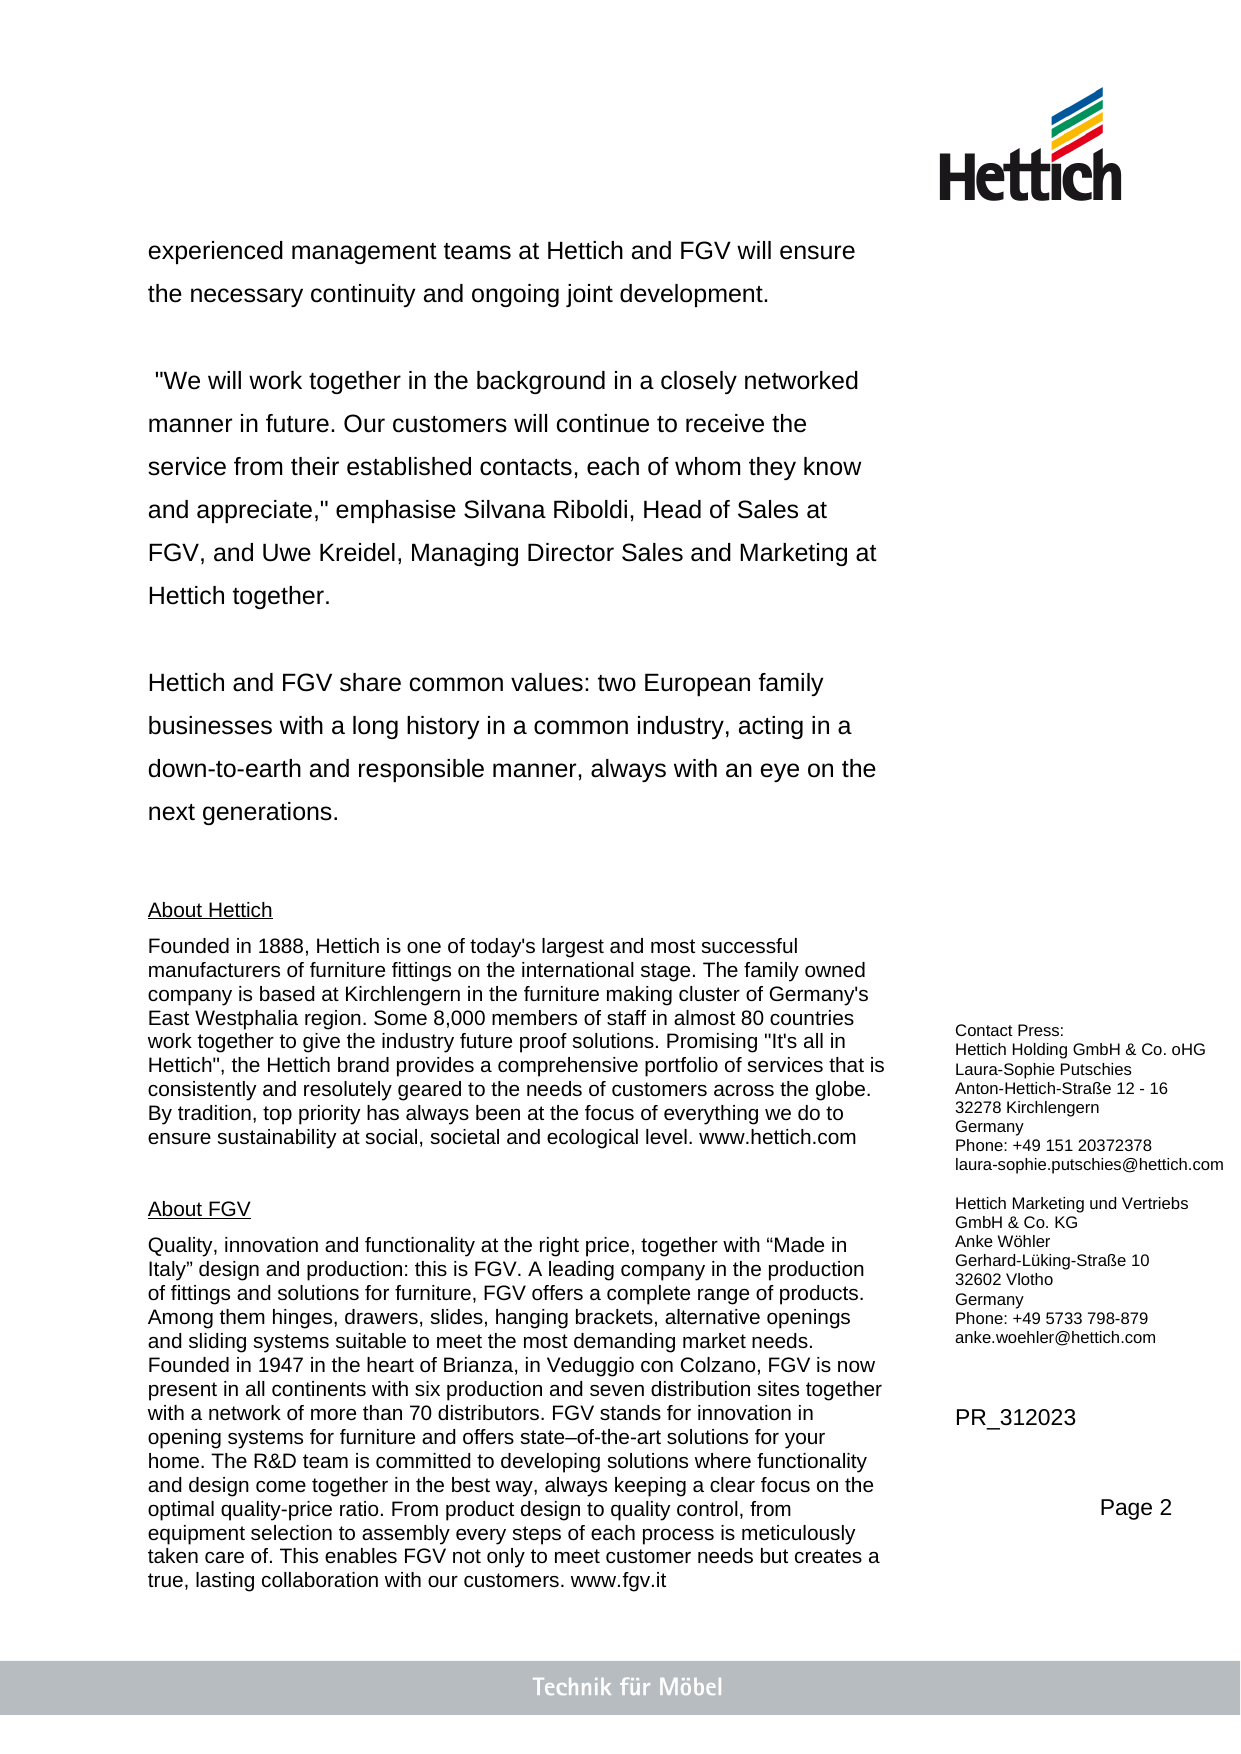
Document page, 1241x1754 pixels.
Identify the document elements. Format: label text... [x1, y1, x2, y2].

text Founded in 1888, Hettich is one of today's largest and most successful manufacturers of furniture fittings on the international stage. The family owned company is based at Kirchlengern in the furniture making cluster of Germany's East Westphalia region. Some 8,000 members of staff in almost 80 countries work together to give the industry future proof solutions. Promising "It's all in Hettich", the Hettich brand provides a comprehensive portfolio of services that is consistently and resolutely geared to the needs of customers across the globe. By tradition, top priority has always been at the focus of everything we do to ensure sustainability at social, societal and ecological level. www.hettich.com [148, 933, 887, 1149]
text About Hettich [148, 897, 887, 921]
picture [0, 1598, 1241, 1715]
text Hettich and FGV share common values: two European family businesses with a long history in a common industry, acting in a down-to-earth and responsible manner, always with an eye on the next generations. [148, 667, 887, 826]
text About FGV [148, 1197, 887, 1221]
text "We will work together in the background in a closely networked manner in future. Our customers will continue to receive the service from their established contacts, each of whom they know and appreciate," emphasise Silvana Riboldi, Head of Sales at FGV, and Uwe Kreidel, Managing Director Sales and Marketing at Hettich together. [148, 366, 887, 610]
picture [0, 6, 1241, 263]
text Founded in 1947 in the heart of Brianza, in Veduggio con Colzano, FGV is now present in all continents with six production and seven distribution sites together with a network of more than 70 distributors. FGV stands for innovation in opening systems for furniture and offers state–of-the-art solutions for your home. The R&D team is committed to developing solutions where functionality and design come together in the best way, always keeping a clear focus on the optimal quality-price ratio. From product design to quality control, from equipment selection to assembly every steps of each process is meticulously taken care of. This enables FGV not only to meet customer needs but creates a true, lasting collaboration with our customers. www.fgv.it [148, 1353, 887, 1592]
text Quality, innovation and functionality at the right price, together with “Made in Italy” design and production: this is FGV. A leading company in the production of fittings and solutions for furniture, FGV offers a complete range of products. Among them hinges, drawers, slides, hanging brackets, alternative openings and sliding systems suitable to meet the most demanding market needs. [148, 1233, 887, 1353]
